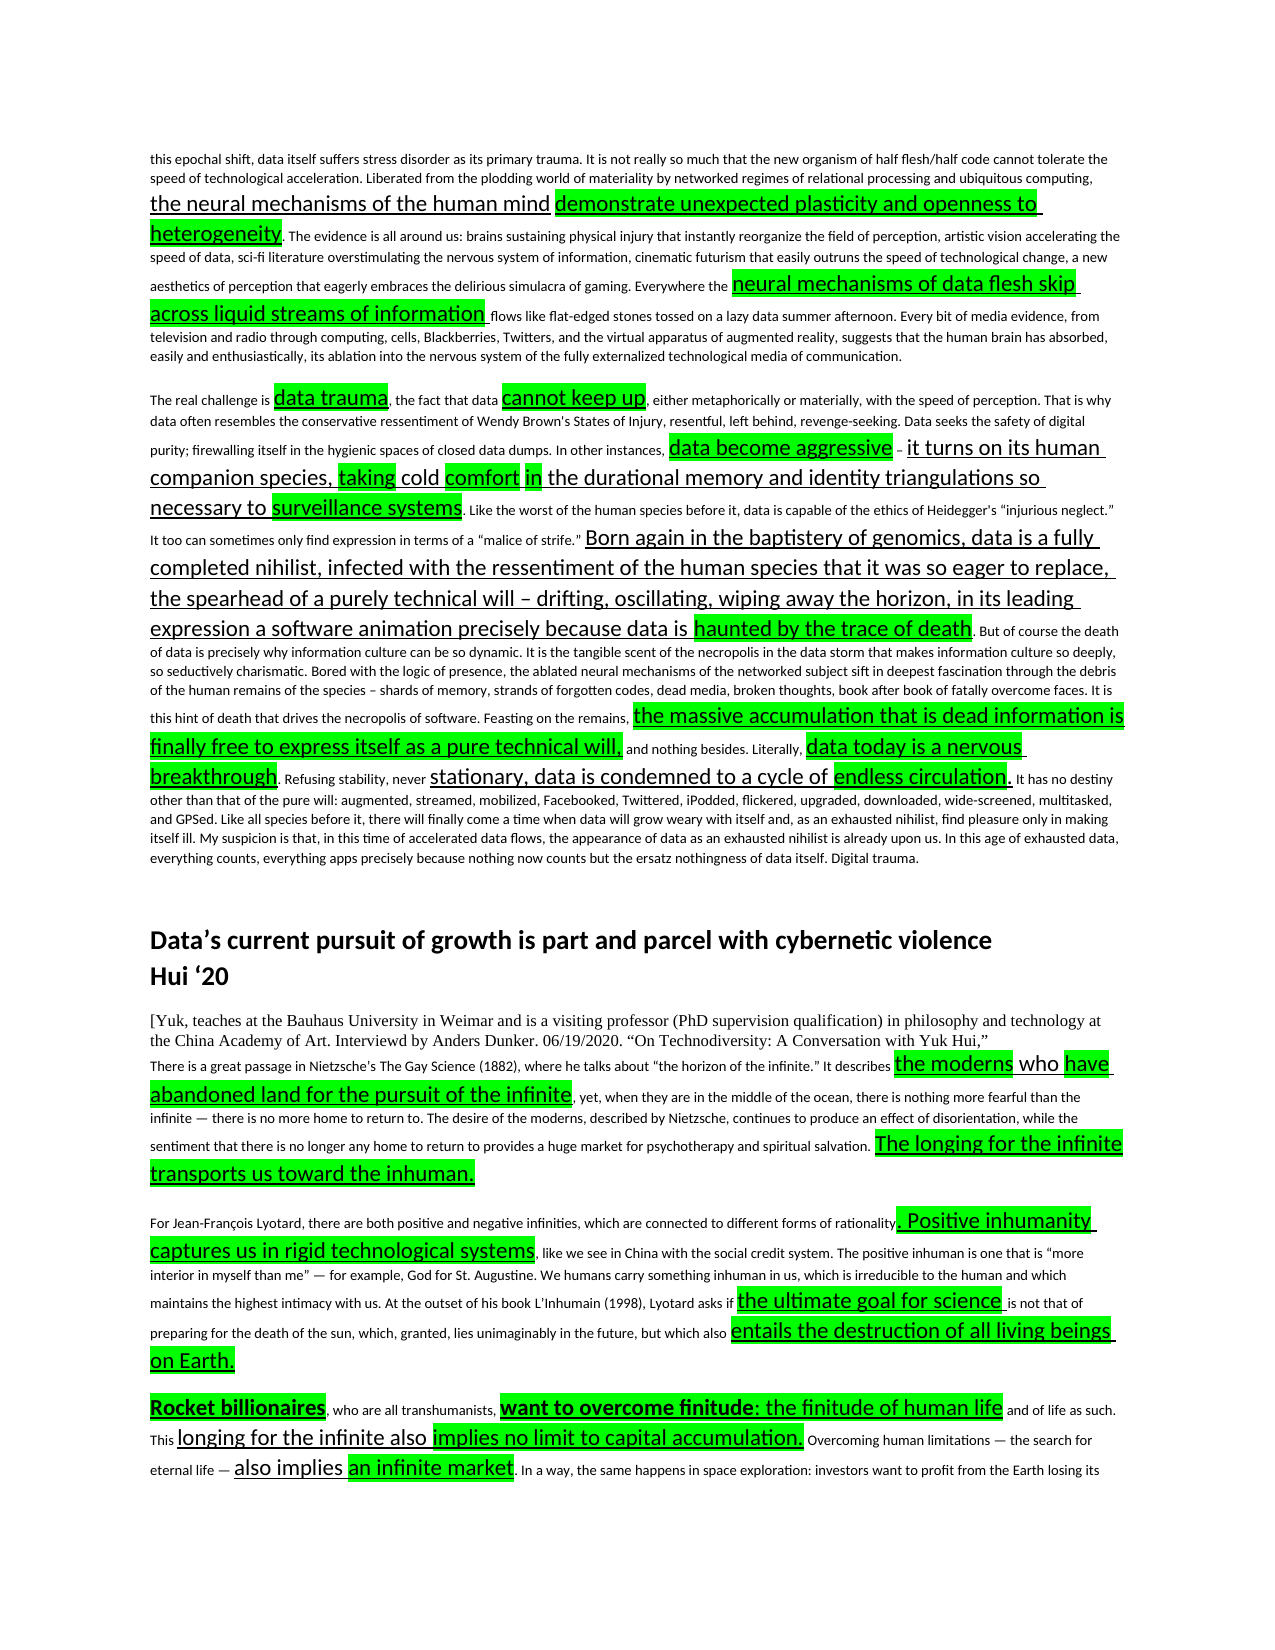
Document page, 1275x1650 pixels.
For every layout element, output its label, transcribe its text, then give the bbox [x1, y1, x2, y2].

text For Jean-François Lyotard, there are both positive and negative infinities, which are connected to different forms of rationality. Positive inhumanity captures us in rigid technological systems, like we see in China with the social credit system. The positive inhuman is one that is “more interior in myself than me” — for example, God for St. Augustine. We humans carry something inhuman in us, which is irreducible to the human and which maintains the highest intimacy with us. At the outset of his book L’Inhumain (1998), Lyotard asks if the ultimate goal for science is not that of preparing for the death of the sun, which, granted, lies unimaginably in the future, but which also entails the destruction of all living beings on Earth. [150, 1206, 1125, 1374]
subtitle Data’s current pursuit of growth is part and parcel with cybernetic violence [150, 923, 1125, 956]
text Hui ‘20 [150, 959, 1125, 992]
text The real challenge is data trauma, the fact that data cannot keep up, either metaphorically or materially, with the speed of perception. That is why data often resembles the conservative ressentiment of Wendy Brown's States of Injury, resentful, left behind, revenge-seeking. Data seeks the safety of digital purity; firewalling itself in the hygienic spaces of closed data dumps. In other instances, data become aggressive – it turns on its human companion species, taking cold comfort in the durational memory and identity triangulations so necessary to surveillance systems. Like the worst of the human species before it, data is capable of the ethics of Heidegger's “injurious neglect.” It too can sometimes only find expression in terms of a “malice of strife.” Born again in the baptistery of genomics, data is a fully completed nihilist, infected with the ressentiment of the human species that it was so eager to replace, the spearhead of a purely technical will – drifting, oscillating, wiping away the horizon, in its leading expression a software animation precisely because data is haunted by the trace of death. But of course the death of data is precisely why information culture can be so dynamic. It is the tangible scent of the necropolis in the data storm that makes information culture so deeply, so seductively charismatic. Bored with the logic of presence, the ablated neural mechanisms of the networked subject sift in deepest fascination through the debris of the human remains of the species – shards of memory, strands of forgotten codes, dead media, broken thoughts, book after book of fatally overcome faces. It is this hint of death that drives the necropolis of software. Feasting on the remains, the massive accumulation that is dead information is finally free to express itself as a pure technical will, and nothing besides. Literally, data today is a nervous breakthrough. Refusing stability, never stationary, data is condemned to a cycle of endless circulation. It has no destiny other than that of the pure will: augmented, streamed, mobilized, Facebooked, Twittered, iPodded, flickered, upgraded, downloaded, wide-screened, multitasked, and GPSed. Like all species before it, there will finally come a time when data will grow weary with itself and, as an exhausted nihilist, find pleasure only in making itself ill. My suspicion is that, in this time of accelerated data flows, the appearance of data as an exhausted nihilist is already upon us. In this age of exhausted data, everything counts, everything apps precisely because nothing now counts but the ersatz nothingness of data itself. Digital trauma. [150, 383, 1125, 867]
text [Yuk, teaches at the Bauhaus University in Weimar and is a visiting professor (PhD supervision qualification) in philosophy and technology at the China Academy of Art. Interviewd by Anders Dunker. 06/19/2020. “On Technodiversity: A Conversation with Yuk Hui,” [150, 1011, 1125, 1049]
text There is a great passage in Nietzsche’s The Gay Science (1882), where he talks about “the horizon of the infinite.” It describes the moderns who have abandoned land for the pursuit of the infinite, yet, when they are in the middle of the ocean, there is nothing more fearful than the infinite — there is no more home to return to. The desire of the moderns, described by Nietzsche, continues to produce an effect of disorientation, while the sentiment that there is no longer any home to return to provides a huge market for psychotherapy and spiritual salvation. The longing for the infinite transports us toward the inhuman. [150, 1049, 1125, 1187]
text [150, 1393, 1125, 1482]
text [150, 150, 1125, 365]
